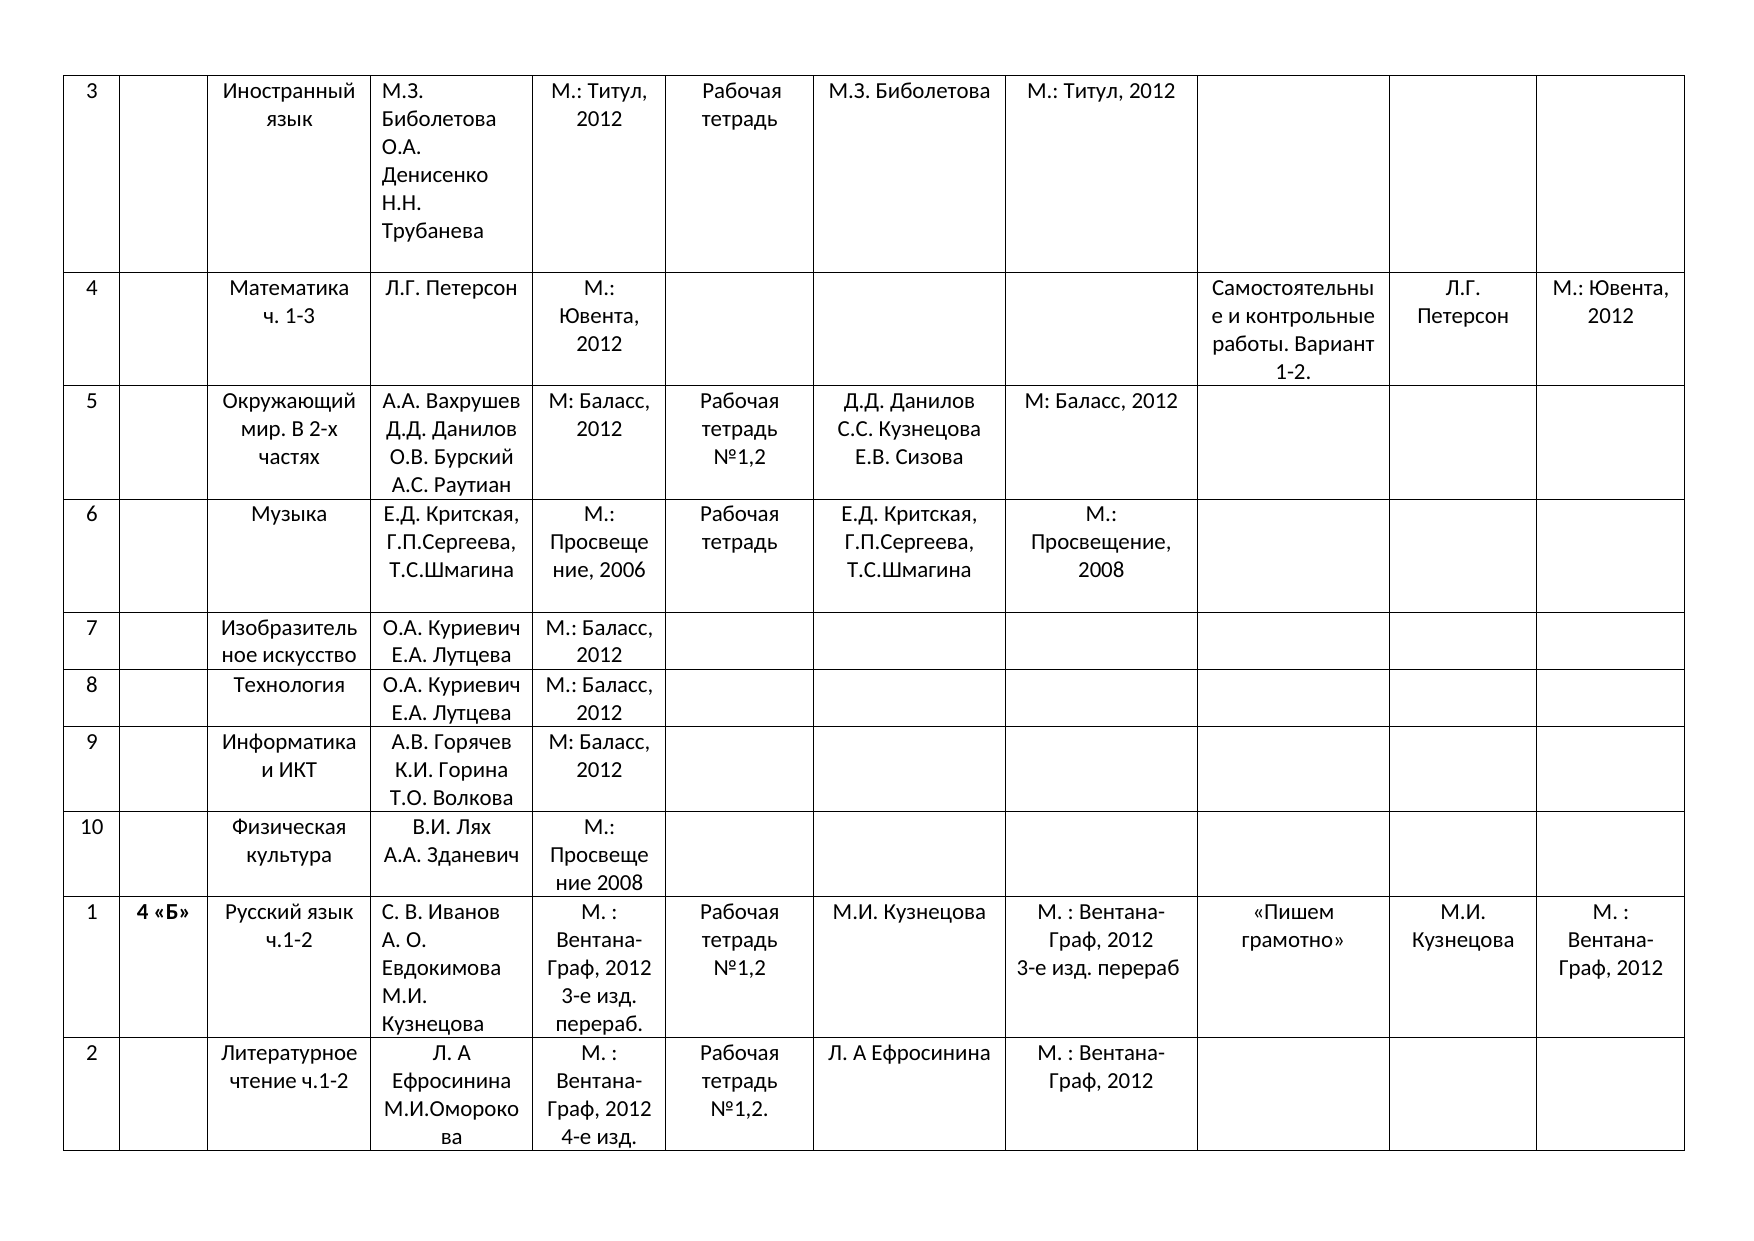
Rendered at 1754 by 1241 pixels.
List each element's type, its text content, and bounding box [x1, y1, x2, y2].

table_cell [533, 1038, 665, 1150]
table_cell Информатика и ИКТ [208, 727, 370, 811]
table_cell [120, 1038, 207, 1150]
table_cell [666, 1038, 813, 1150]
table_cell М. : Вентана- Граф, 2012 3-е изд. перераб [1006, 897, 1197, 1037]
table_cell Музыка [208, 500, 370, 612]
table_cell [1390, 500, 1536, 612]
table_cell «Пишем грамотно» [1198, 897, 1389, 1037]
table_cell М: Баласс, 2012 [533, 386, 665, 498]
table_cell 1 [64, 897, 119, 1037]
table_cell Е.Д. Критская, Г.П.Сергеева, Т.С.Шмагина [814, 500, 1005, 612]
table_cell 9 [64, 727, 119, 811]
table_cell [120, 670, 207, 726]
table_cell М.: Просвещение, 2006 [533, 500, 665, 612]
table_cell М.: Ювента, 2012 [1537, 273, 1684, 385]
table_cell 3 [64, 76, 119, 272]
table_cell 7 [64, 613, 119, 669]
table_cell [1537, 670, 1684, 726]
table_cell [666, 613, 813, 669]
table_cell [814, 613, 1005, 669]
table_cell Рабочая тетрадь [666, 500, 813, 612]
table_cell [1198, 76, 1389, 272]
table_cell [1198, 500, 1389, 612]
table_cell Технология [208, 670, 370, 726]
table_cell О.А. Куриевич Е.А. Лутцева [371, 613, 532, 669]
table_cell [371, 1038, 532, 1150]
table_cell 10 [64, 812, 119, 896]
table_cell [1198, 1038, 1389, 1150]
table_cell О.А. Куриевич Е.А. Лутцева [371, 670, 532, 726]
table_cell 4 [64, 273, 119, 385]
table_cell Рабочая тетрадь №1,2 [666, 897, 813, 1037]
table_cell Рабочая тетрадь №1,2 [666, 386, 813, 498]
table_cell М. : Вентана- Граф, 2012 3-е изд. перераб. [533, 897, 665, 1037]
table_cell [1390, 386, 1536, 498]
table_cell Математика ч. 1-3 [208, 273, 370, 385]
table_cell Самостоятельные и контрольные работы. Вариант 1-2. [1198, 273, 1389, 385]
table_cell [1198, 812, 1389, 896]
table_cell С. В. Иванов А. О. Евдокимова М.И. Кузнецова [371, 897, 532, 1037]
table_cell 6 [64, 500, 119, 612]
table_cell [1537, 727, 1684, 811]
table_cell Изобразительное искусство [208, 613, 370, 669]
table_cell В.И. Лях А.А. Зданевич [371, 812, 532, 896]
table_cell [1537, 1038, 1684, 1150]
table_cell [814, 670, 1005, 726]
table_cell [1198, 613, 1389, 669]
table_cell [666, 727, 813, 811]
table_cell Е.Д. Критская, Г.П.Сергеева, Т.С.Шмагина [371, 500, 532, 612]
table_cell М.З. Биболетова О.А. Денисенко Н.Н. Трубанева [371, 76, 532, 272]
table_cell 8 [64, 670, 119, 726]
table_cell [1537, 76, 1684, 272]
table_cell М: Баласс, 2012 [533, 727, 665, 811]
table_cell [1006, 1038, 1197, 1150]
table_cell [120, 76, 207, 272]
table_cell М: Баласс, 2012 [1006, 386, 1197, 498]
table_cell М.И. Кузнецова [814, 897, 1005, 1037]
table_cell [1198, 386, 1389, 498]
table_cell Русский язык ч.1-2 [208, 897, 370, 1037]
table_cell [1390, 727, 1536, 811]
table_cell [814, 727, 1005, 811]
table_cell Л. А Ефросинина [814, 1038, 1005, 1150]
table_cell [666, 273, 813, 385]
table_cell М.: Баласс, 2012 [533, 613, 665, 669]
table_cell Л.Г. Петерсон [1390, 273, 1536, 385]
table_cell [1006, 727, 1197, 811]
table_cell Л.Г. Петерсон [371, 273, 532, 385]
table_cell [120, 613, 207, 669]
table_cell [120, 500, 207, 612]
table_cell М.: Просвещение 2008 [533, 812, 665, 896]
table_cell Д.Д. Данилов С.С. Кузнецова Е.В. Сизова [814, 386, 1005, 498]
table_cell Физическая культура [208, 812, 370, 896]
table_cell 2 [64, 1038, 119, 1150]
table_cell [666, 812, 813, 896]
table_cell [1390, 812, 1536, 896]
table_cell М.: Титул, 2012 [1006, 76, 1197, 272]
table_cell [1390, 76, 1536, 272]
table_cell М.: Титул, 2012 [533, 76, 665, 272]
table_cell М. : Вентана- Граф, 2012 [1537, 897, 1684, 1037]
table_cell [1006, 812, 1197, 896]
table_cell 5 [64, 386, 119, 498]
table_cell [120, 273, 207, 385]
table_cell М.: Ювента, 2012 [533, 273, 665, 385]
table_cell М.З. Биболетова [814, 76, 1005, 272]
table_cell [1390, 670, 1536, 726]
table_cell Иностранный язык [208, 76, 370, 272]
table_cell [120, 727, 207, 811]
table_cell [1537, 613, 1684, 669]
table_cell [1390, 1038, 1536, 1150]
table_cell [1537, 812, 1684, 896]
table_cell А.В. Горячев К.И. Горина Т.О. Волкова [371, 727, 532, 811]
table_cell [1390, 613, 1536, 669]
table_cell Рабочая тетрадь [666, 76, 813, 272]
table_cell А.А. Вахрушев Д.Д. Данилов О.В. Бурский А.С. Раутиан [371, 386, 532, 498]
table_cell [1537, 386, 1684, 498]
table_cell [1198, 727, 1389, 811]
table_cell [208, 1038, 370, 1150]
table_cell [1006, 613, 1197, 669]
table_cell [120, 812, 207, 896]
table_cell [120, 386, 207, 498]
table_cell [814, 812, 1005, 896]
table_cell Окружающий мир. В 2-х частях [208, 386, 370, 498]
table_cell [814, 273, 1005, 385]
table_cell [1537, 500, 1684, 612]
table_cell [666, 670, 813, 726]
table_cell М.: Просвещение, 2008 [1006, 500, 1197, 612]
table_cell [1006, 273, 1197, 385]
table_cell 4 «Б» [120, 897, 207, 1037]
table_cell [1006, 670, 1197, 726]
table_cell М.И. Кузнецова [1390, 897, 1536, 1037]
table_cell [1198, 670, 1389, 726]
table_cell М.: Баласс, 2012 [533, 670, 665, 726]
